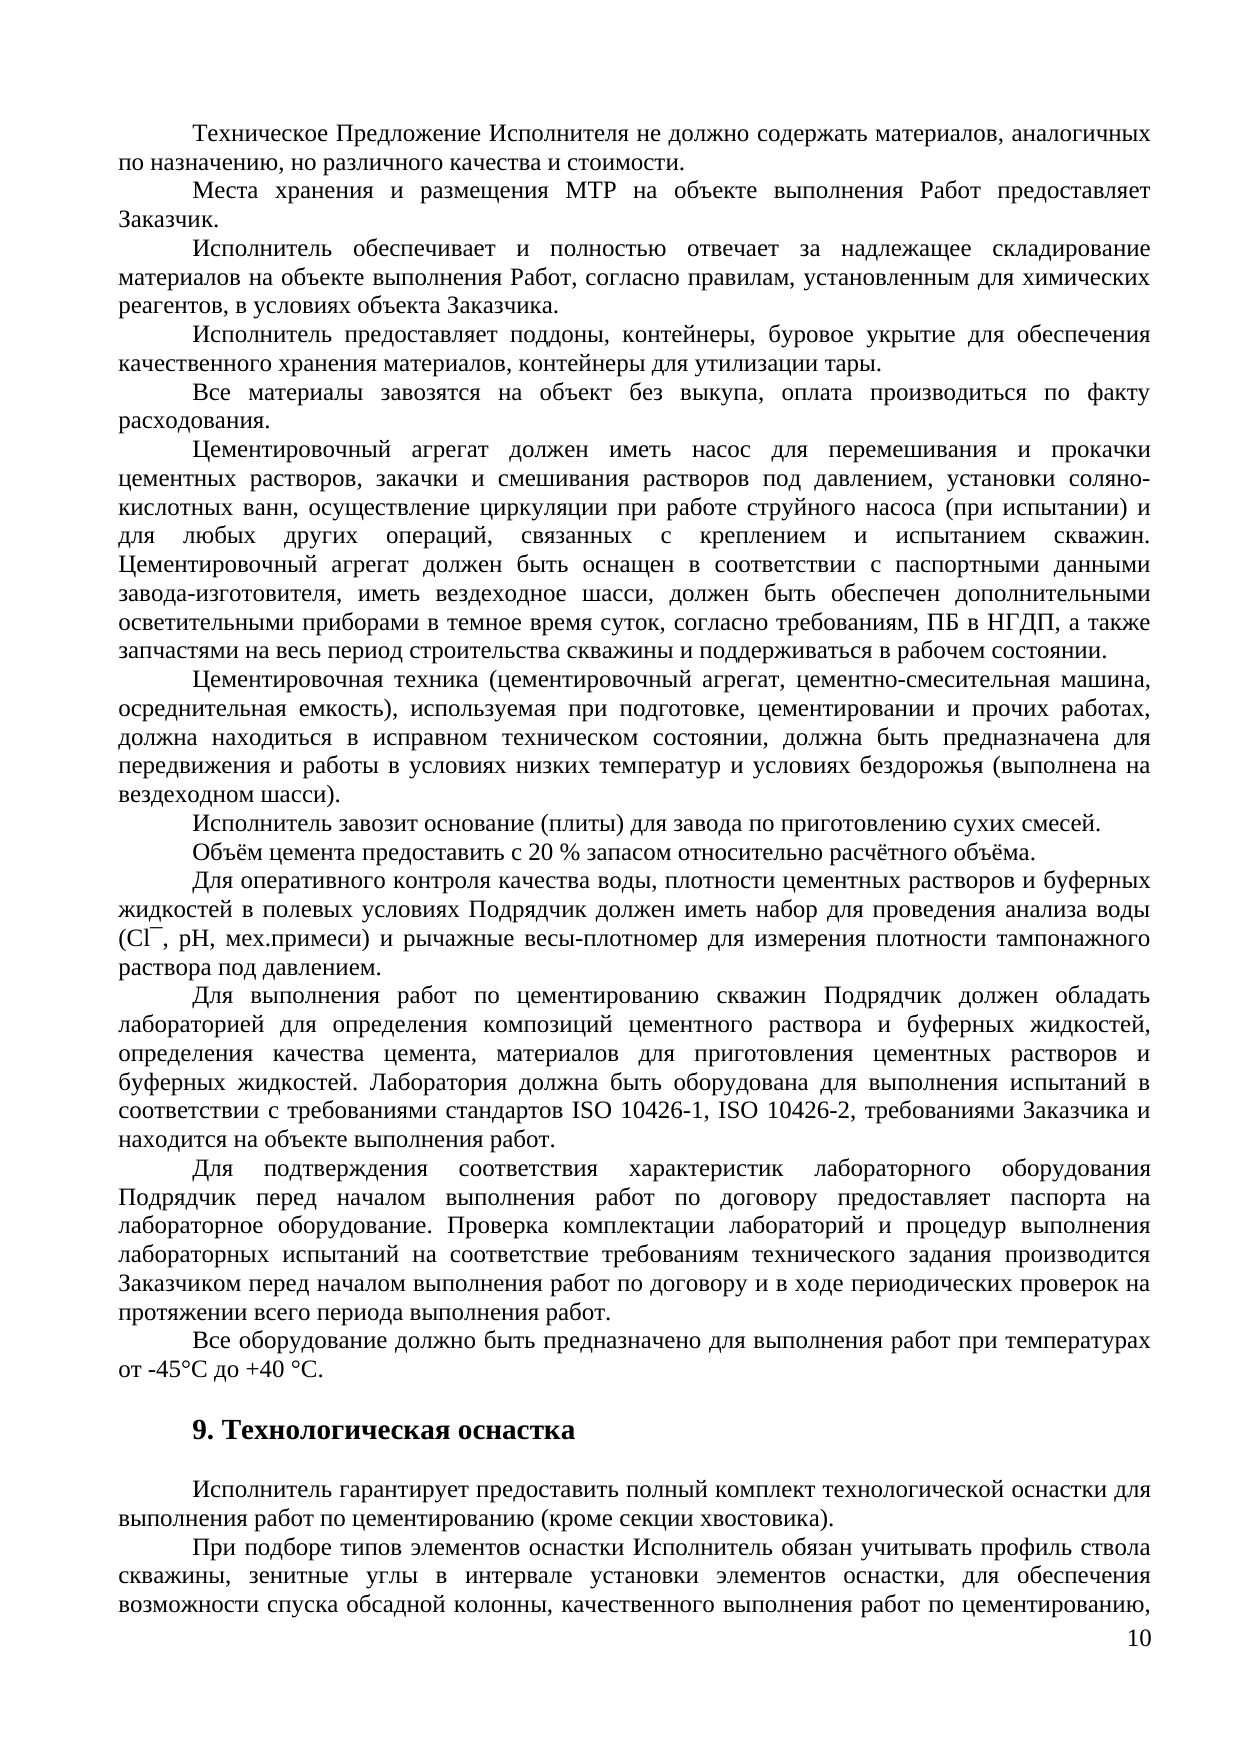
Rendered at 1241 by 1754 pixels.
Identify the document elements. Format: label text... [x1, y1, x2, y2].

list Исполнитель обеспечивает и полностью отвечает за надлежащее складирование материалов на объекте выполнения Работ, согласно правилам, установленным для химических реагентов, в условиях объекта Заказчика. [118, 233, 1152, 319]
list Исполнитель предоставляет поддоны, контейнеры, буровое укрытие для обеспечения качественного хранения материалов, контейнеры для утилизации тары. [118, 319, 1152, 377]
list Места хранения и размещения МТР на объекте выполнения Работ предоставляет Заказчик. [118, 176, 1152, 233]
list Для выполнения работ по цементированию скважин Подрядчик должен обладать лабораторией для определения композиций цементного раствора и буферных жидкостей, определения качества цемента, материалов для приготовления цементных растворов и буферных жидкостей. Лаборатория должна быть оборудована для выполнения испытаний в соответствии с требованиями стандартов ISO 10426-1, ISO 10426-2, требованиями Заказчика и находится на объекте выполнения работ. [118, 981, 1152, 1153]
list Исполнитель завозит основание (плиты) для завода по приготовлению сухих смесей. [118, 808, 1152, 837]
list Цементировочный агрегат должен иметь насос для перемешивания и прокачки цементных растворов, закачки и смешивания растворов под давлением, установки соляно-кислотных ванн, осуществление циркуляции при работе струйного насоса (при испытании) и для любых других операций, связанных с креплением и испытанием скважин. Цементировочный агрегат должен быть оснащен в соответствии с паспортными данными завода-изготовителя, иметь вездеходное шасси, должен быть обеспечен дополнительными осветительными приборами в темное время суток, согласно требованиям, ПБ в НГДП, а также запчастями на весь период строительства скважины и поддерживаться в рабочем состоянии. [118, 434, 1152, 664]
text Для подтверждения соответствия характеристик лабораторного оборудования Подрядчик перед началом выполнения работ по договору предоставляет паспорта на лабораторное оборудование. Проверка комплектации лабораторий и процедур выполнения лабораторных испытаний на соответствие требованиям технического задания производится Заказчиком перед началом выполнения работ по договору и в ходе периодических проверок на протяжении всего периода выполнения работ. [118, 1153, 1152, 1326]
text Все оборудование должно быть предназначено для выполнения работ при температурах от -45°С до +40 °С. [118, 1326, 1152, 1383]
list Техническое Предложение Исполнителя не должно содержать материалов, аналогичных по назначению, но различного качества и стоимости. [118, 118, 1152, 176]
list Объём цемента предоставить с 20 % запасом относительно расчётного объёма. [118, 837, 1152, 866]
list Цементировочная техника (цементировочный агрегат, цементно-смесительная машина, осреднительная емкость), используемая при подготовке, цементировании и прочих работах, должна находиться в исправном техническом состоянии, должна быть предназначена для передвижения и работы в условиях низких температур и условиях бездорожья (выполнена на вездеходном шасси). [118, 664, 1152, 808]
list Исполнитель гарантирует предоставить полный комплект технологической оснастки для выполнения работ по цементированию (кроме секции хвостовика). [118, 1474, 1152, 1532]
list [118, 1532, 1152, 1618]
subtitle Технологическая оснастка [192, 1412, 1152, 1445]
list Все материалы завозятся на объект без выкупа, оплата производиться по факту расходования. [118, 377, 1152, 434]
list Для оперативного контроля качества воды, плотности цементных растворов и буферных жидкостей в полевых условиях Подрядчик должен иметь набор для проведения анализа воды (Cl¯, pH, мех.примеси) и рычажные весы-плотномер для измерения плотности тампонажного раствора под давлением. [118, 866, 1152, 981]
